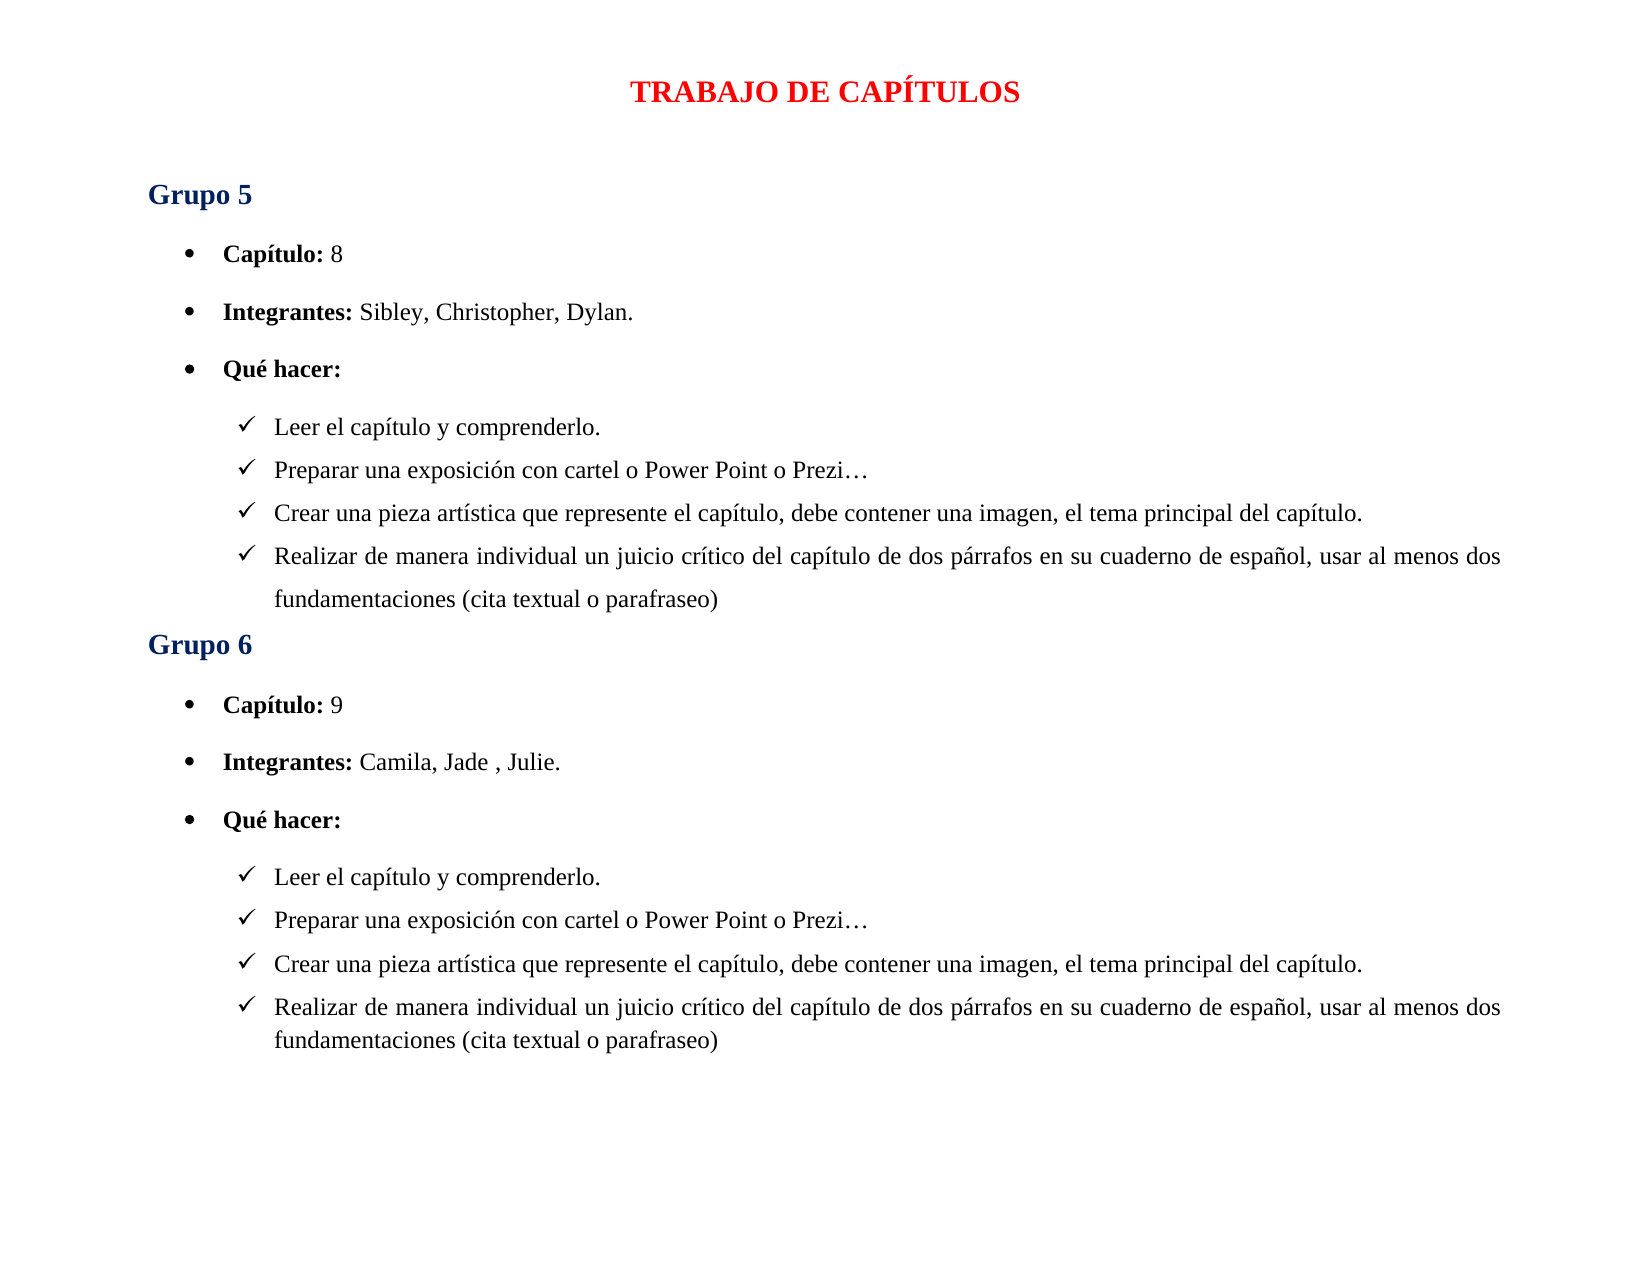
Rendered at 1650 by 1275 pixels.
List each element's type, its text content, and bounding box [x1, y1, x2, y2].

list Qué hacer: [185, 354, 1502, 383]
list Leer el capítulo y comprenderlo. [236, 412, 1502, 441]
list Qué hacer: [185, 805, 1502, 834]
list Preparar una exposición con cartel o Power Point o Prezi… [236, 906, 1502, 934]
text Grupo 6 [148, 628, 1502, 661]
list Integrantes: Camila, Jade , Julie. [185, 747, 1502, 776]
list Crear una pieza artística que represente el capítulo, debe contener una imagen, el tema principal del capítulo. [236, 949, 1502, 977]
list Leer el capítulo y comprenderlo. [236, 862, 1502, 891]
list Integrantes: Sibley, Christopher, Dylan. [185, 297, 1502, 326]
list Realizar de manera individual un juicio crítico del capítulo de dos párrafos en su cuaderno de español, usar al menos dos fundamentaciones (cita textual o parafraseo) [236, 541, 1502, 613]
list Capítulo: 9 [185, 690, 1502, 719]
text Grupo 5 [148, 177, 1502, 211]
list Capítulo: 8 [185, 239, 1502, 268]
list Preparar una exposición con cartel o Power Point o Prezi… [236, 455, 1502, 484]
list Realizar de manera individual un juicio crítico del capítulo de dos párrafos en su cuaderno de español, usar al menos dos fundamentaciones (cita textual o parafraseo) [236, 992, 1502, 1053]
list Crear una pieza artística que represente el capítulo, debe contener una imagen, el tema principal del capítulo. [236, 498, 1502, 527]
